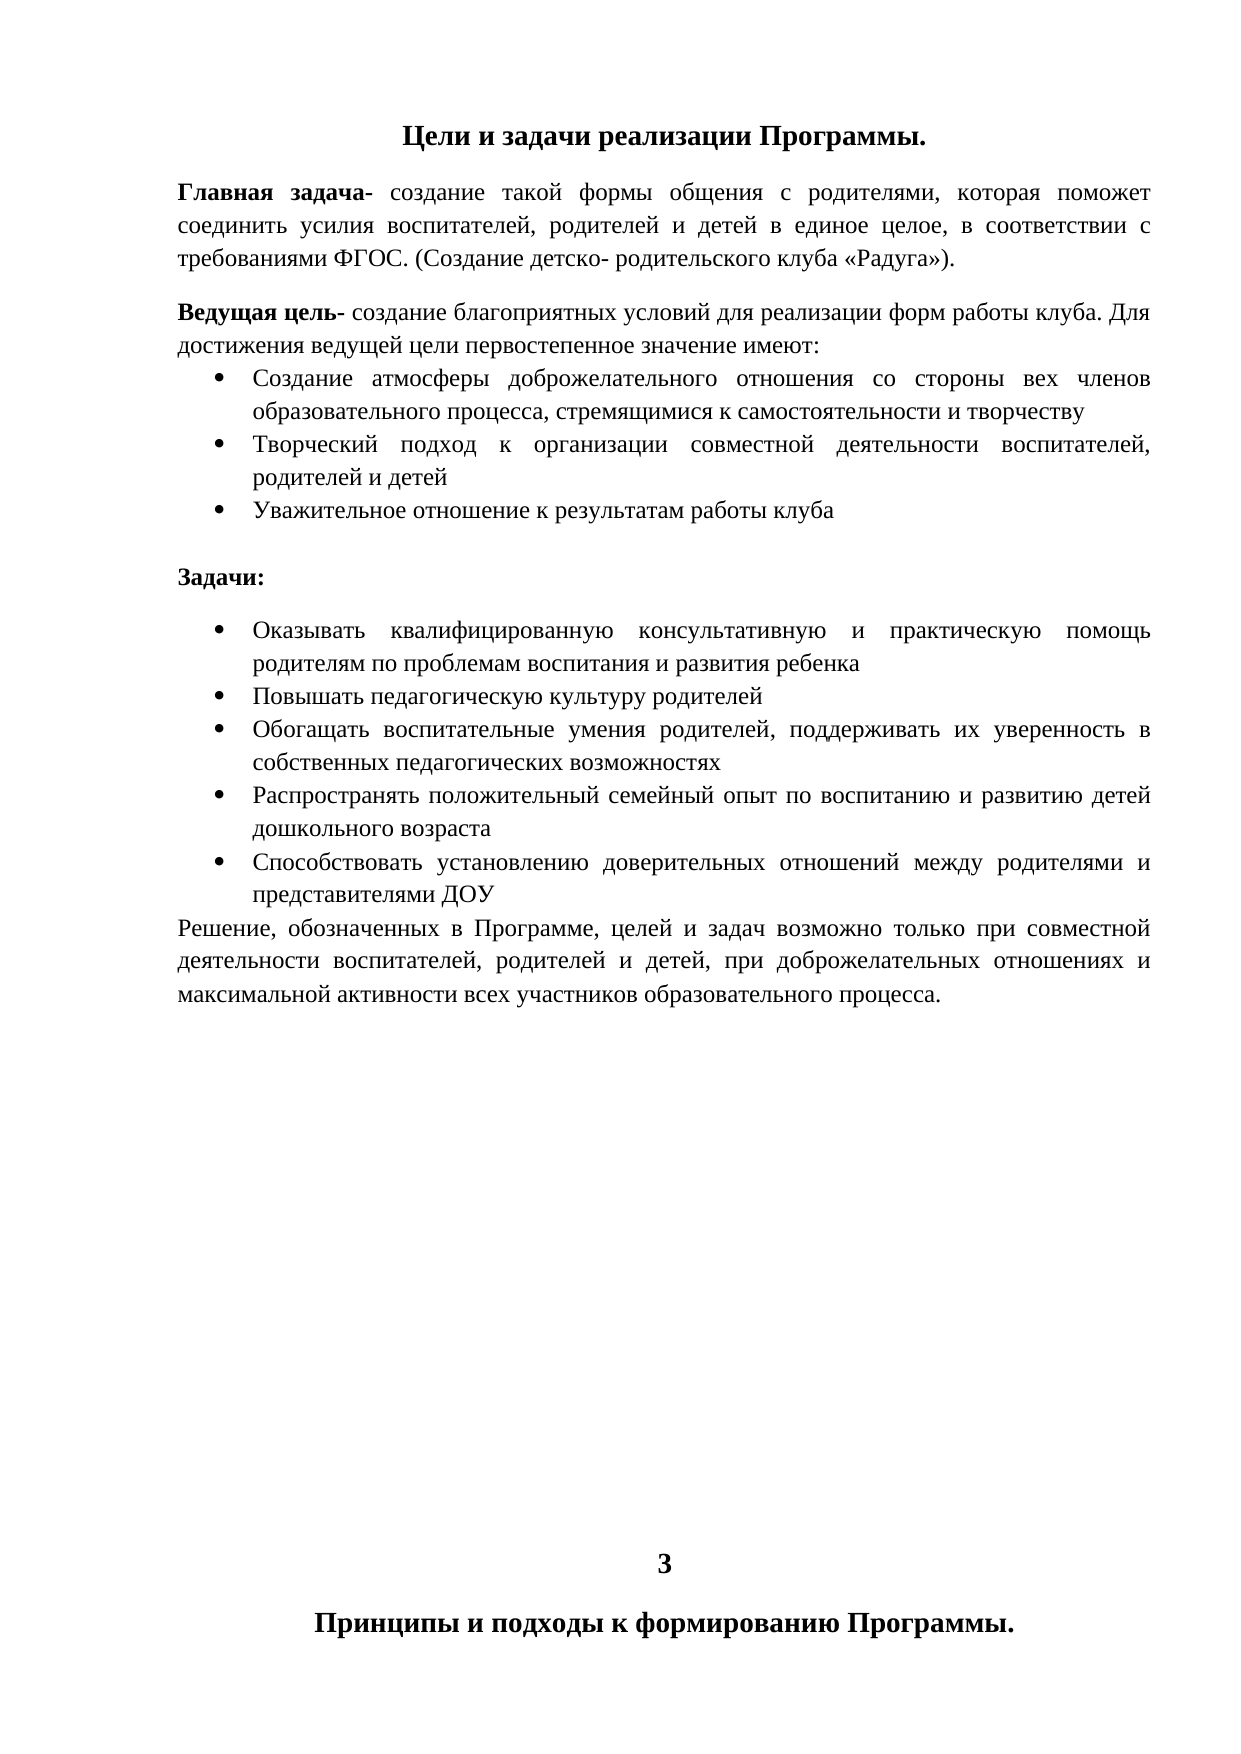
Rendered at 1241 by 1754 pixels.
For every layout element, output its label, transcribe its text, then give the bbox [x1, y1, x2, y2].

list Уважительное отношение к результатам работы клуба [215, 496, 1152, 524]
list Распространять положительный семейный опыт по воспитанию и развитию детей дошкольного возраста [215, 781, 1152, 842]
list Способствовать установлению доверительных отношений между родителями и представителями ДОУ [215, 847, 1152, 908]
text 3 [177, 1546, 1152, 1579]
list Оказывать квалифицированную консультативную и практическую помощь родителям по проблемам воспитания и развития ребенка [215, 615, 1152, 677]
text Главная задача- создание такой формы общения с родителями, которая поможет соединить усилия воспитателей, родителей и детей в единое целое, в соответствии с требованиями ФГОС. (Создание детско- родительского клуба «Радуга»). [177, 177, 1152, 272]
list Творческий подход к организации совместной деятельности воспитателей, родителей и детей [215, 429, 1152, 491]
text Принципы и подходы к формированию Программы. [177, 1605, 1152, 1639]
list Обогащать воспитательные умения родителей, поддерживать их уверенность в собственных педагогических возможностях [215, 714, 1152, 776]
list Повышать педагогическую культуру родителей [215, 681, 1152, 710]
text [177, 118, 1152, 152]
list Создание атмосферы доброжелательного отношения со стороны вех членов образовательного процесса, стремящимися к самостоятельности и творчеству [215, 363, 1152, 425]
text Решение, обозначенных в Программе, целей и задач возможно только при совместной деятельности воспитателей, родителей и детей, при доброжелательных отношениях и максимальной активности всех участников образовательного процесса. [177, 913, 1152, 1007]
text Ведущая цель- создание благоприятных условий для реализации форм работы клуба. Для достижения ведущей цели первостепенное значение имеют: [177, 297, 1152, 359]
text Задачи: [177, 562, 1152, 590]
